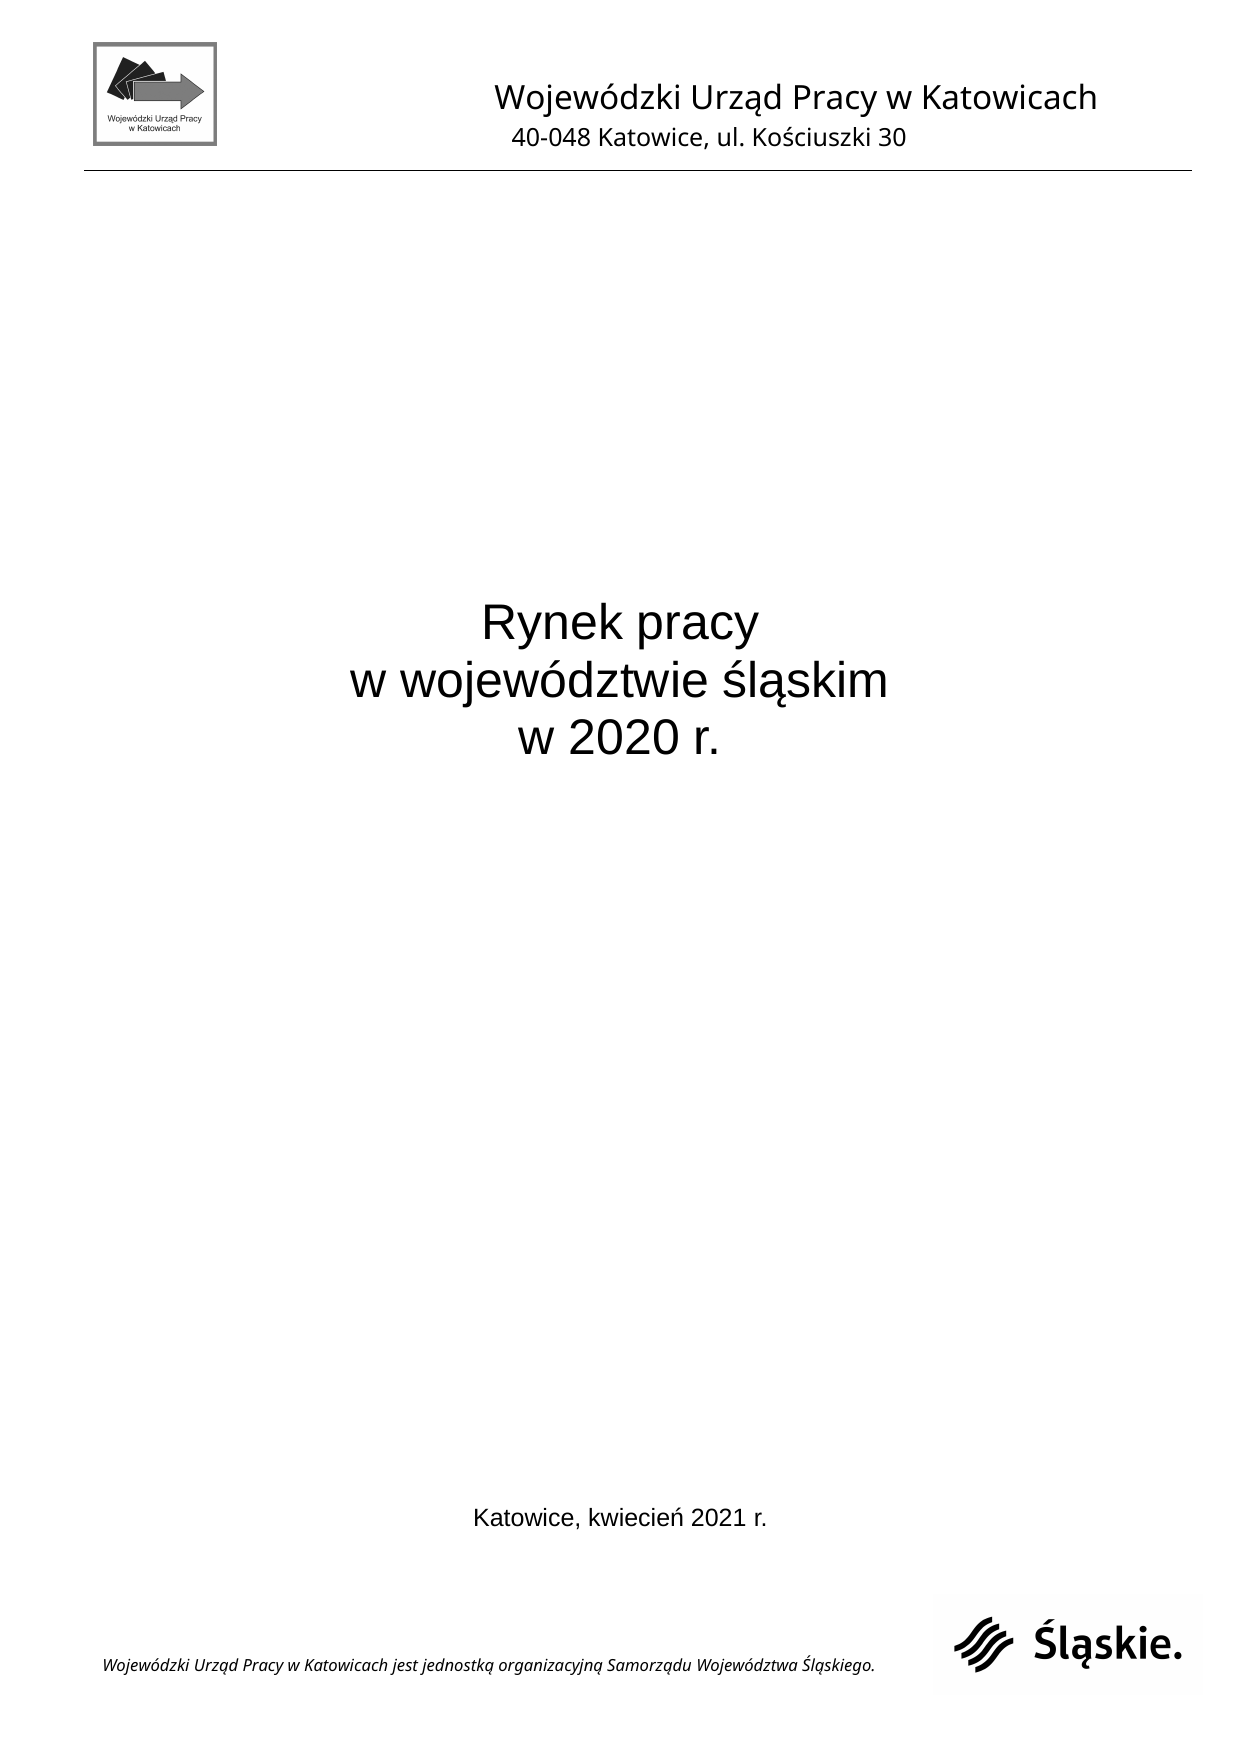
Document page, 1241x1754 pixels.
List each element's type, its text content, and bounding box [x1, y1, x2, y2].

text Katowice, kwiecień 2021 r. [148, 1503, 1093, 1532]
text Rynek pracy [148, 593, 1093, 650]
picture [93, 42, 217, 146]
text w 2020 r. [148, 708, 1093, 765]
picture [932, 1594, 1203, 1695]
text w województwie śląskim [148, 650, 1093, 708]
